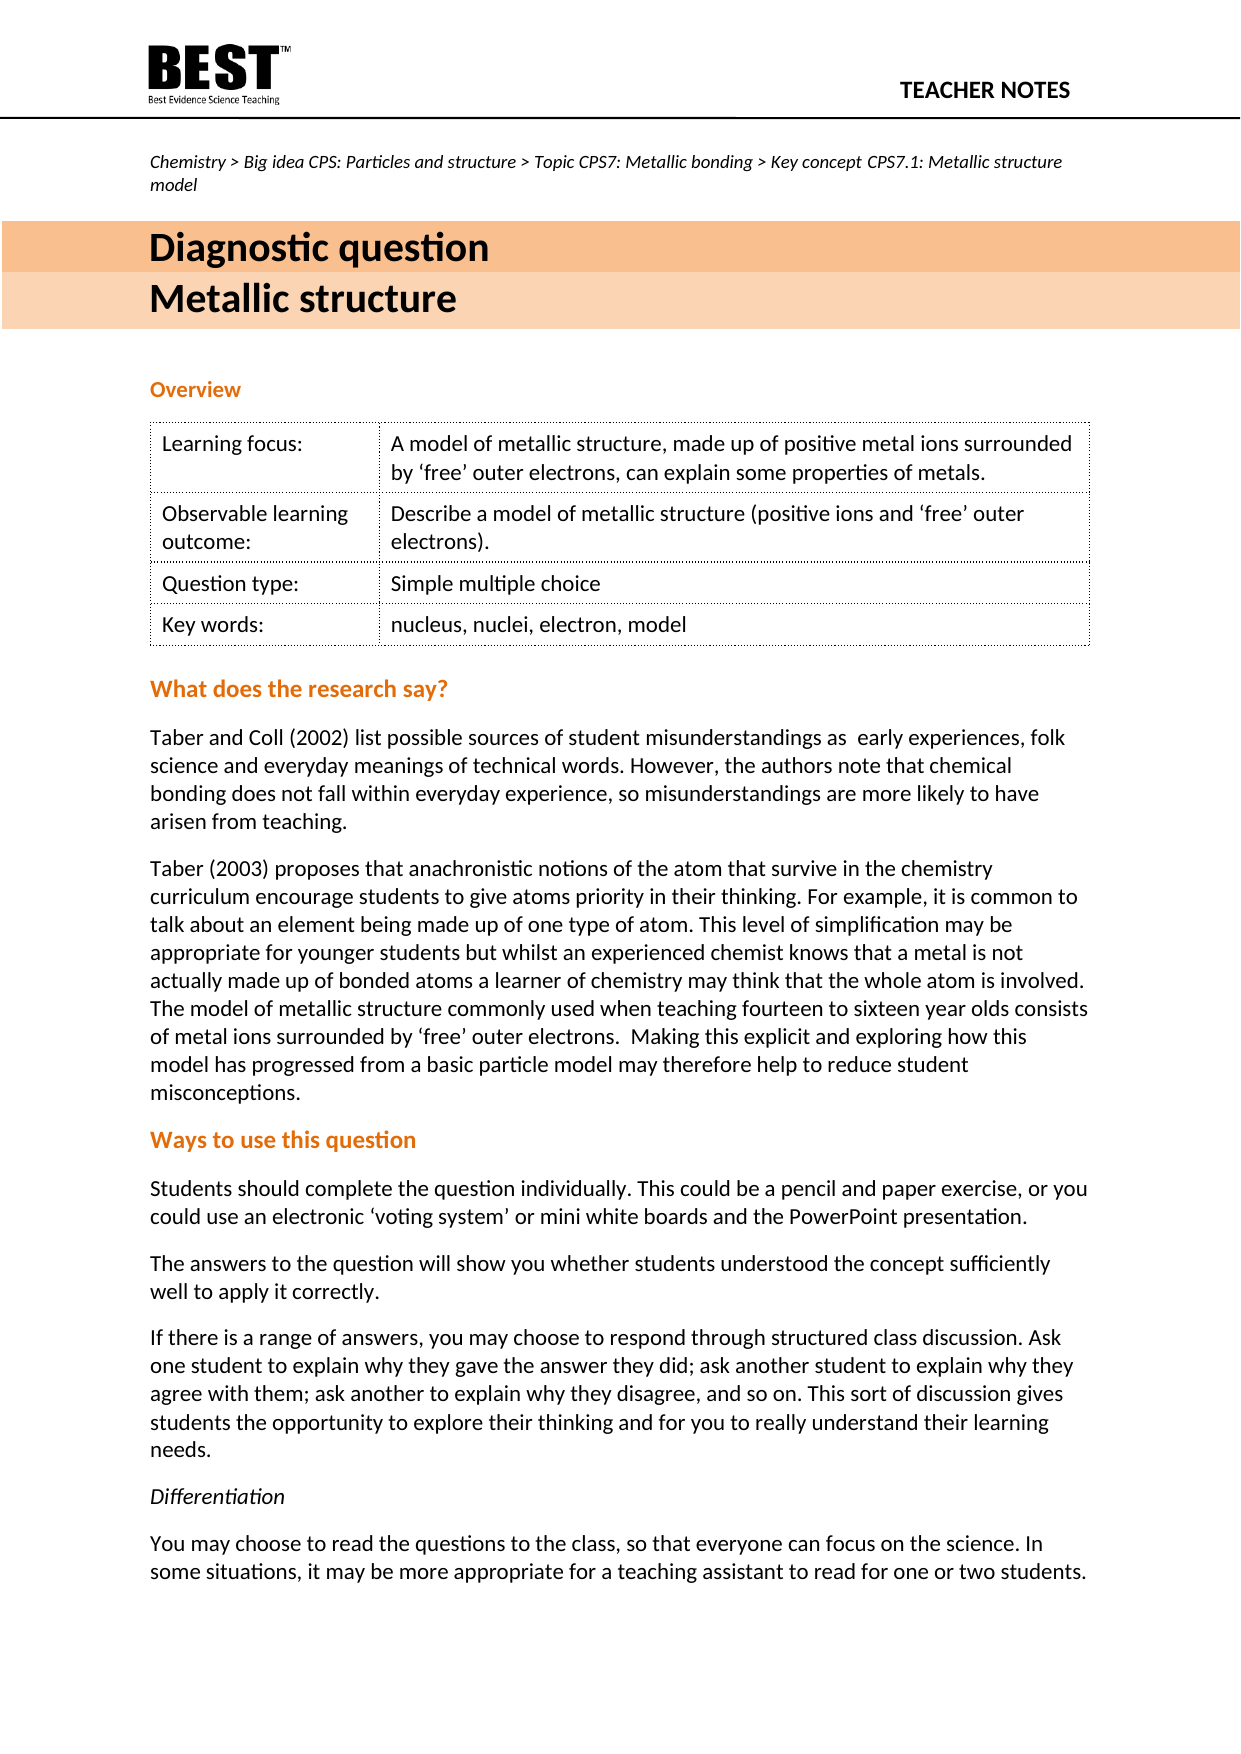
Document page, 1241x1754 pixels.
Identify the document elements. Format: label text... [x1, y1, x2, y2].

table_cell Describe a model of metallic structure (positive ions and ‘free’ outer electrons). [379, 492, 1090, 561]
table_header Learning focus: [151, 422, 379, 492]
text The answers to the question will show you whether students understood the concept sufficiently well to apply it correctly. [150, 1249, 1090, 1305]
table_cell Key words: [151, 603, 379, 644]
text Differentiation [150, 1482, 1090, 1510]
table_cell nucleus, nuclei, electron, model [379, 603, 1090, 644]
table_cell Metallic structure [2, 272, 1240, 329]
table_cell Observable learning outcome: [151, 492, 379, 561]
text Students should complete the question individually. This could be a pencil and paper exercise, or you could use an electronic ‘voting system’ or mini white boards and the PowerPoint presentation. [150, 1174, 1090, 1230]
text Overview [150, 376, 1090, 403]
picture [148, 44, 291, 105]
text You may choose to read the questions to the class, so that everyone can focus on the science. In some situations, it may be more appropriate for a teaching assistant to read for one or two students. [150, 1529, 1090, 1585]
text What does the research say? [150, 674, 1090, 704]
table_header A model of metallic structure, made up of positive metal ions surrounded by ‘free’ outer electrons, can explain some properties of metals. [379, 422, 1090, 492]
text Chemistry > Big idea CPS: Particles and structure > Topic CPS7: Metallic bonding > Key concept CPS7.1: Metallic structure model [150, 150, 1090, 196]
text Taber (2003) proposes that anachronistic notions of the atom that survive in the chemistry curriculum encourage students to give atoms priority in their thinking. For example, it is common to talk about an element being made up of one type of atom. This level of simplification may be appropriate for younger students but whilst an experienced chemist knows that a metal is not actually made up of bonded atoms a learner of chemistry may think that the whole atom is involved. The model of metallic structure commonly used when teaching fourteen to sixteen year olds consists of metal ions surrounded by ‘free’ outer electrons. Making this explicit and exploring how this model has progressed from a basic particle model may therefore help to reduce student misconceptions. [150, 854, 1090, 1106]
table_cell Simple multiple choice [379, 561, 1090, 603]
text If there is a range of answers, you may choose to respond through structured class discussion. Ask one student to explain why they gave the answer they did; ask another student to explain why they agree with them; ask another to explain why they disagree, and so on. This sort of discussion gives students the opportunity to explore their thinking and for you to really understand their learning needs. [150, 1323, 1090, 1464]
text Ways to use this question [150, 1125, 1090, 1155]
table_header Diagnostic question [2, 221, 1240, 272]
text Taber and Coll (2002) list possible sources of student misunderstandings as early experiences, folk science and everyday meanings of technical words. However, the authors note that chemical bonding does not fall within everyday experience, so misunderstandings are more likely to have arisen from teaching. [150, 723, 1090, 835]
table_cell Question type: [151, 561, 379, 603]
